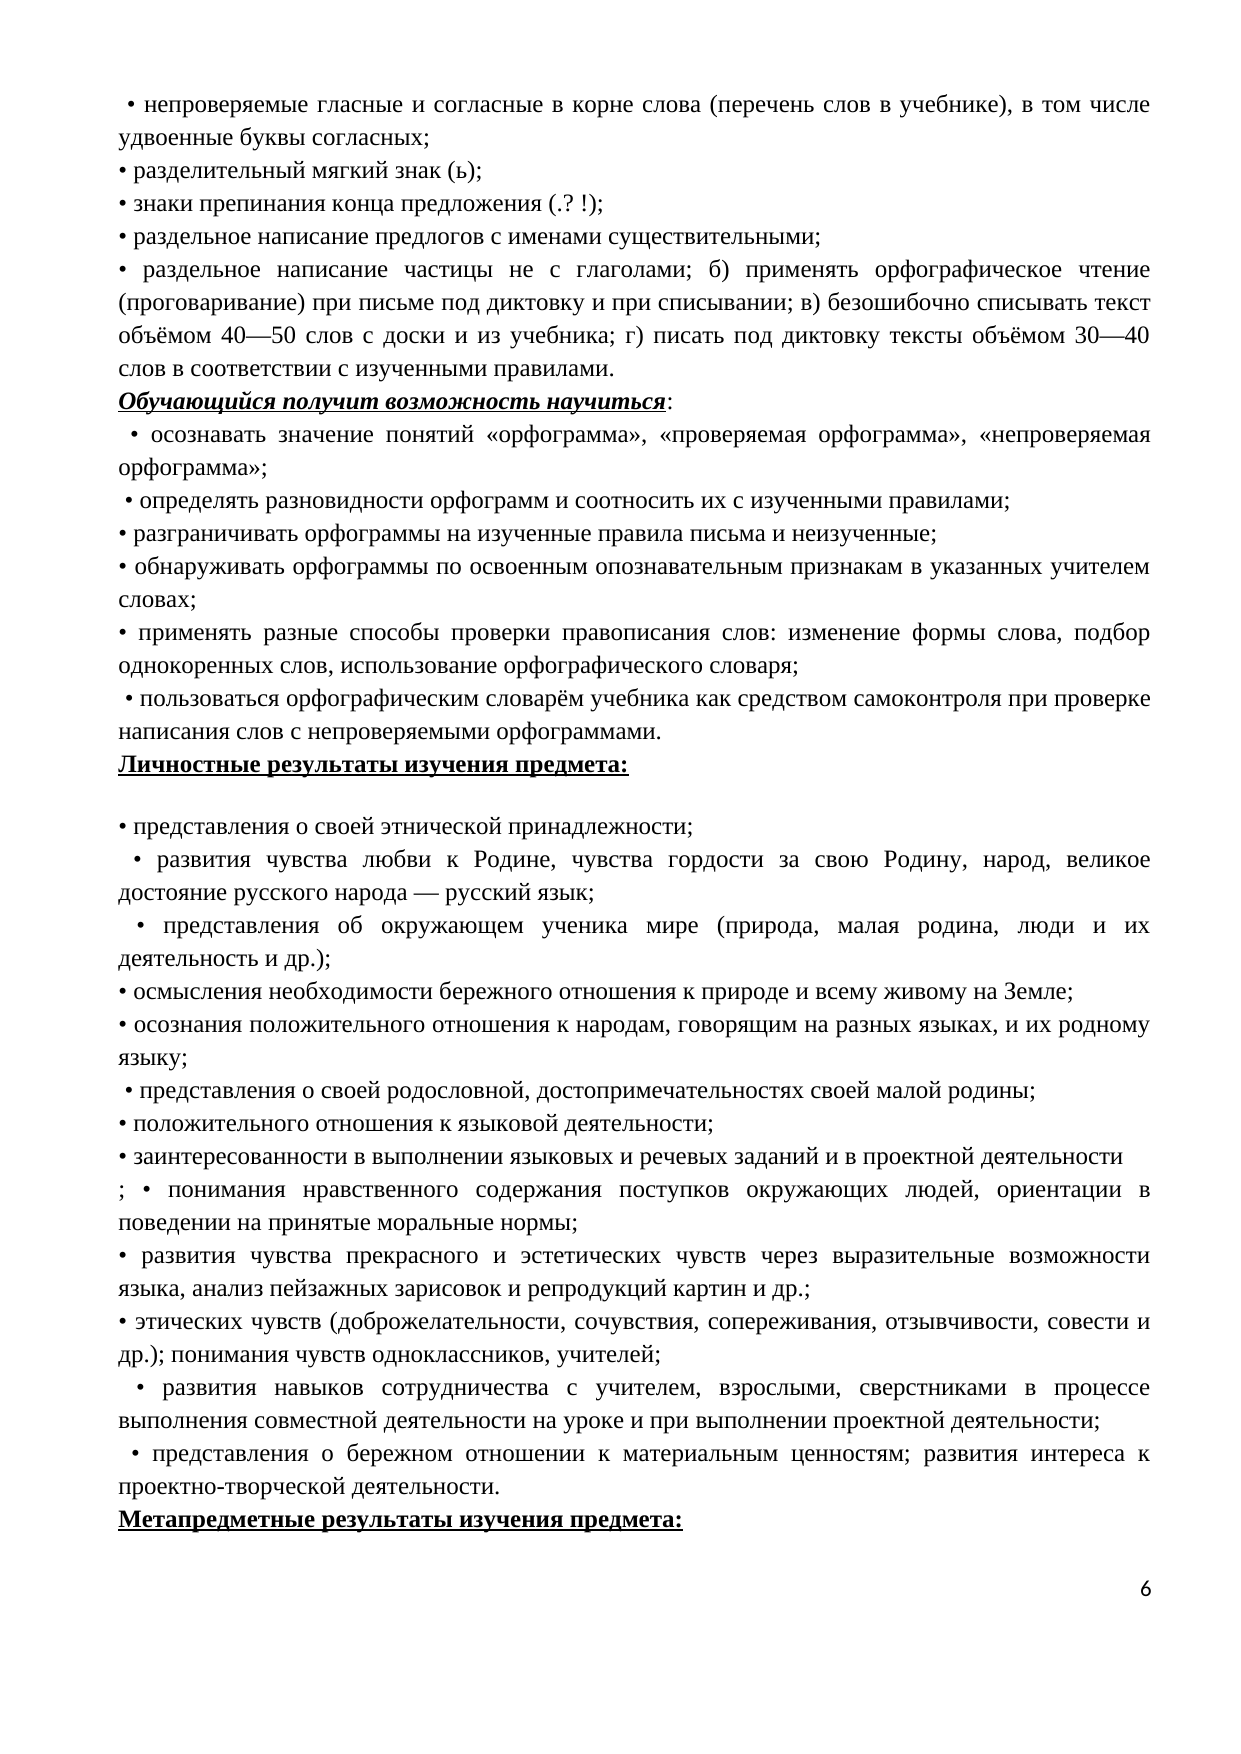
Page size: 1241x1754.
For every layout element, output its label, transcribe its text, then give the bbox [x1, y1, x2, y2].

text • раздельное написание предлогов с именами существительными; [118, 221, 1152, 249]
text • представления об окружающем ученика мире (природа, малая родина, люди и их деятельность и др.); [118, 910, 1152, 972]
text • раздельное написание частицы не с глаголами; б) применять орфографическое чтение (проговаривание) при письме под диктовку и при списывании; в) безошибочно списывать текст объёмом 40—50 слов с доски и из учебника; г) писать под диктовку тексты объёмом 30—40 слов в соответствии с изученными правилами. [118, 254, 1152, 382]
text ; • понимания нравственного содержания поступков окружающих людей, ориентации в поведении на принятые моральные нормы; [118, 1174, 1152, 1236]
text • пользоваться орфографическим словарём учебника как средством самоконтроля при проверке написания слов с непроверяемыми орфограммами. [118, 683, 1152, 745]
text • развития чувства любви к Родине, чувства гордости за свою Родину, народ, великое достояние русского народа — русский язык; [118, 844, 1152, 906]
text • разграничивать орфограммы на изученные правила письма и неизученные; [118, 518, 1152, 547]
text • определять разновидности орфограмм и соотносить их с изученными правилами; [118, 485, 1152, 514]
text Личностные результаты изучения предмета: [118, 749, 1152, 778]
text • представления о своей этнической принадлежности; [118, 811, 1152, 839]
text • знаки препинания конца предложения (.? !); [118, 188, 1152, 216]
text Обучающийся получит возможность научиться: [118, 386, 1152, 414]
text • осознавать значение понятий «орфограмма», «проверяемая орфограмма», «непроверяемая орфограмма»; [118, 419, 1152, 481]
text • развития навыков сотрудничества с учителем, взрослыми, сверстниками в процессе выполнения совместной деятельности на уроке и при выполнении проектной деятельности; [118, 1372, 1152, 1434]
text • заинтересованности в выполнении языковых и речевых заданий и в проектной деятельности [118, 1141, 1152, 1170]
text • представления о своей родословной, достопримечательностях своей малой родины; [118, 1075, 1152, 1104]
text • применять разные способы проверки правописания слов: изменение формы слова, подбор однокоренных слов, использование орфографического словаря; [118, 617, 1152, 679]
text • представления о бережном отношении к материальным ценностям; развития интереса к проектно-творческой деятельности. [118, 1438, 1152, 1500]
text • развития чувства прекрасного и эстетических чувств через выразительные возможности языка, анализ пейзажных зарисовок и репродукций картин и др.; [118, 1240, 1152, 1302]
text • обнаруживать орфограммы по освоенным опознавательным признакам в указанных учителем словах; [118, 551, 1152, 613]
text • этических чувств (доброжелательности, сочувствия, сопереживания, отзывчивости, совести и др.); понимания чувств одноклассников, учителей; [118, 1306, 1152, 1368]
text • осознания положительного отношения к народам, говорящим на разных языках, и их родному языку; [118, 1009, 1152, 1071]
text • осмысления необходимости бережного отношения к природе и всему живому на Земле; [118, 976, 1152, 1005]
text Метапредметные результаты изучения предмета: [118, 1504, 1152, 1533]
text • разделительный мягкий знак (ь); [118, 155, 1152, 183]
text • положительного отношения к языковой деятельности; [118, 1108, 1152, 1137]
text • непроверяемые гласные и согласные в корне слова (перечень слов в учебнике), в том числе удвоенные буквы согласных; [118, 89, 1152, 150]
